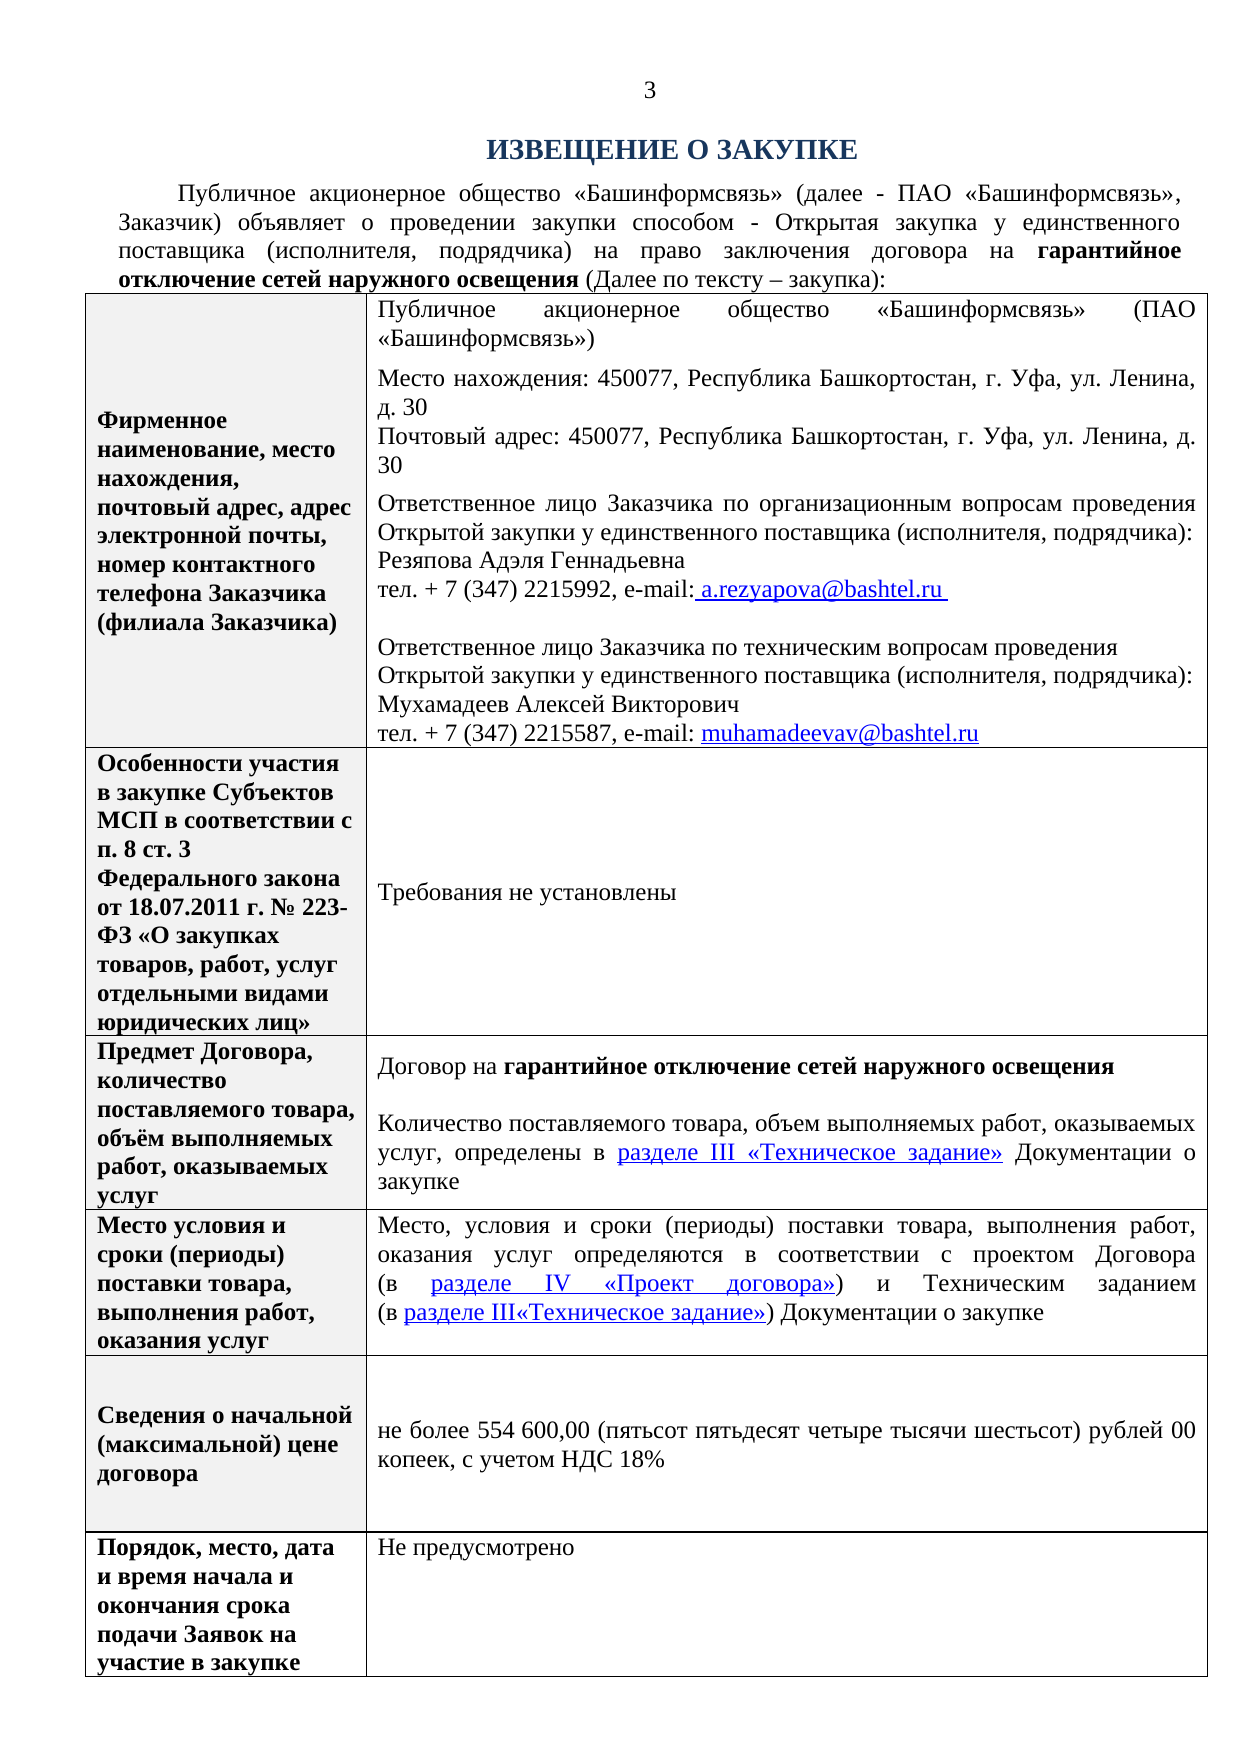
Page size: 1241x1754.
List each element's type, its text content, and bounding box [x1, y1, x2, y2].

table_cell не более 554 600,00 (пятьсот пятьдесят четыре тысячи шестьсот) рублей 00 копеек, с учетом НДС 18% [367, 1356, 1207, 1531]
table_cell Место условия и сроки (периоды) поставки товара, выполнения работ, оказания услуг [86, 1210, 366, 1355]
table_header Фирменное наименование, место нахождения, почтовый адрес, адрес электронной почты, номер контактного телефона Заказчика (филиала Заказчика) [86, 294, 366, 747]
subtitle ИЗВЕЩЕНИЕ О ЗАКУПКЕ [163, 132, 1181, 166]
table_header Публичное акционерное общество «Башинформсвязь» (ПАО «Башинформсвязь») Место нахождения: 450077, Республика Башкортостан, г. Уфа, ул. Ленина, д. 30 Почтовый адрес: 450077, Республика Башкортостан, г. Уфа, ул. Ленина, д. 30 Ответственное лицо Заказчика по организационным вопросам проведения Открытой закупки у единственного поставщика (исполнителя, подрядчика): Резяпова Адэля Геннадьевна тел. + 7 (347) 2215992, e-mail: a.rezyapova@bashtel.ru Ответственное лицо Заказчика по техническим вопросам проведения Открытой закупки у единственного поставщика (исполнителя, подрядчика): Мухамадеев Алексей Викторович тел. + 7 (347) 2215587, e-mail: muhamadeevav@bashtel.ru [367, 294, 1207, 747]
table_cell Особенности участия в закупке Субъектов МСП в соответствии с п. 8 ст. 3 Федерального закона от 18.07.2011 г. № 223-ФЗ «О закупках товаров, работ, услуг отдельными видами юридических лиц» [86, 748, 366, 1035]
text Публичное акционерное общество «Башинформсвязь» (далее - ПАО «Башинформсвязь», Заказчик) объявляет о проведении закупки способом - Открытая закупка у единственного поставщика (исполнителя, подрядчика) на право заключения договора на гарантийное отключение сетей наружного освещения (Далее по тексту – закупка): [118, 178, 1181, 293]
table_cell Сведения о начальной (максимальной) цене договора [86, 1356, 366, 1531]
table_cell Предмет Договора, количество поставляемого товара, объём выполняемых работ, оказываемых услуг [86, 1036, 366, 1209]
table_cell Договор на гарантийное отключение сетей наружного освещения Количество поставляемого товара, объем выполняемых работ, оказываемых услуг, определены в разделе III «Техническое задание» Документации о закупке [367, 1036, 1207, 1209]
table_cell Требования не установлены [367, 748, 1207, 1035]
table_cell Не предусмотрено [367, 1533, 1207, 1676]
table_cell Место, условия и сроки (периоды) поставки товара, выполнения работ, оказания услуг определяются в соответствии с проектом Договора (в разделе IV «Проект договора») и Техническим заданием (в разделе III«Техническое задание») Документации о закупке [367, 1210, 1207, 1355]
table_cell Порядок, место, дата и время начала и окончания срока подачи Заявок на участие в закупке [86, 1533, 366, 1676]
